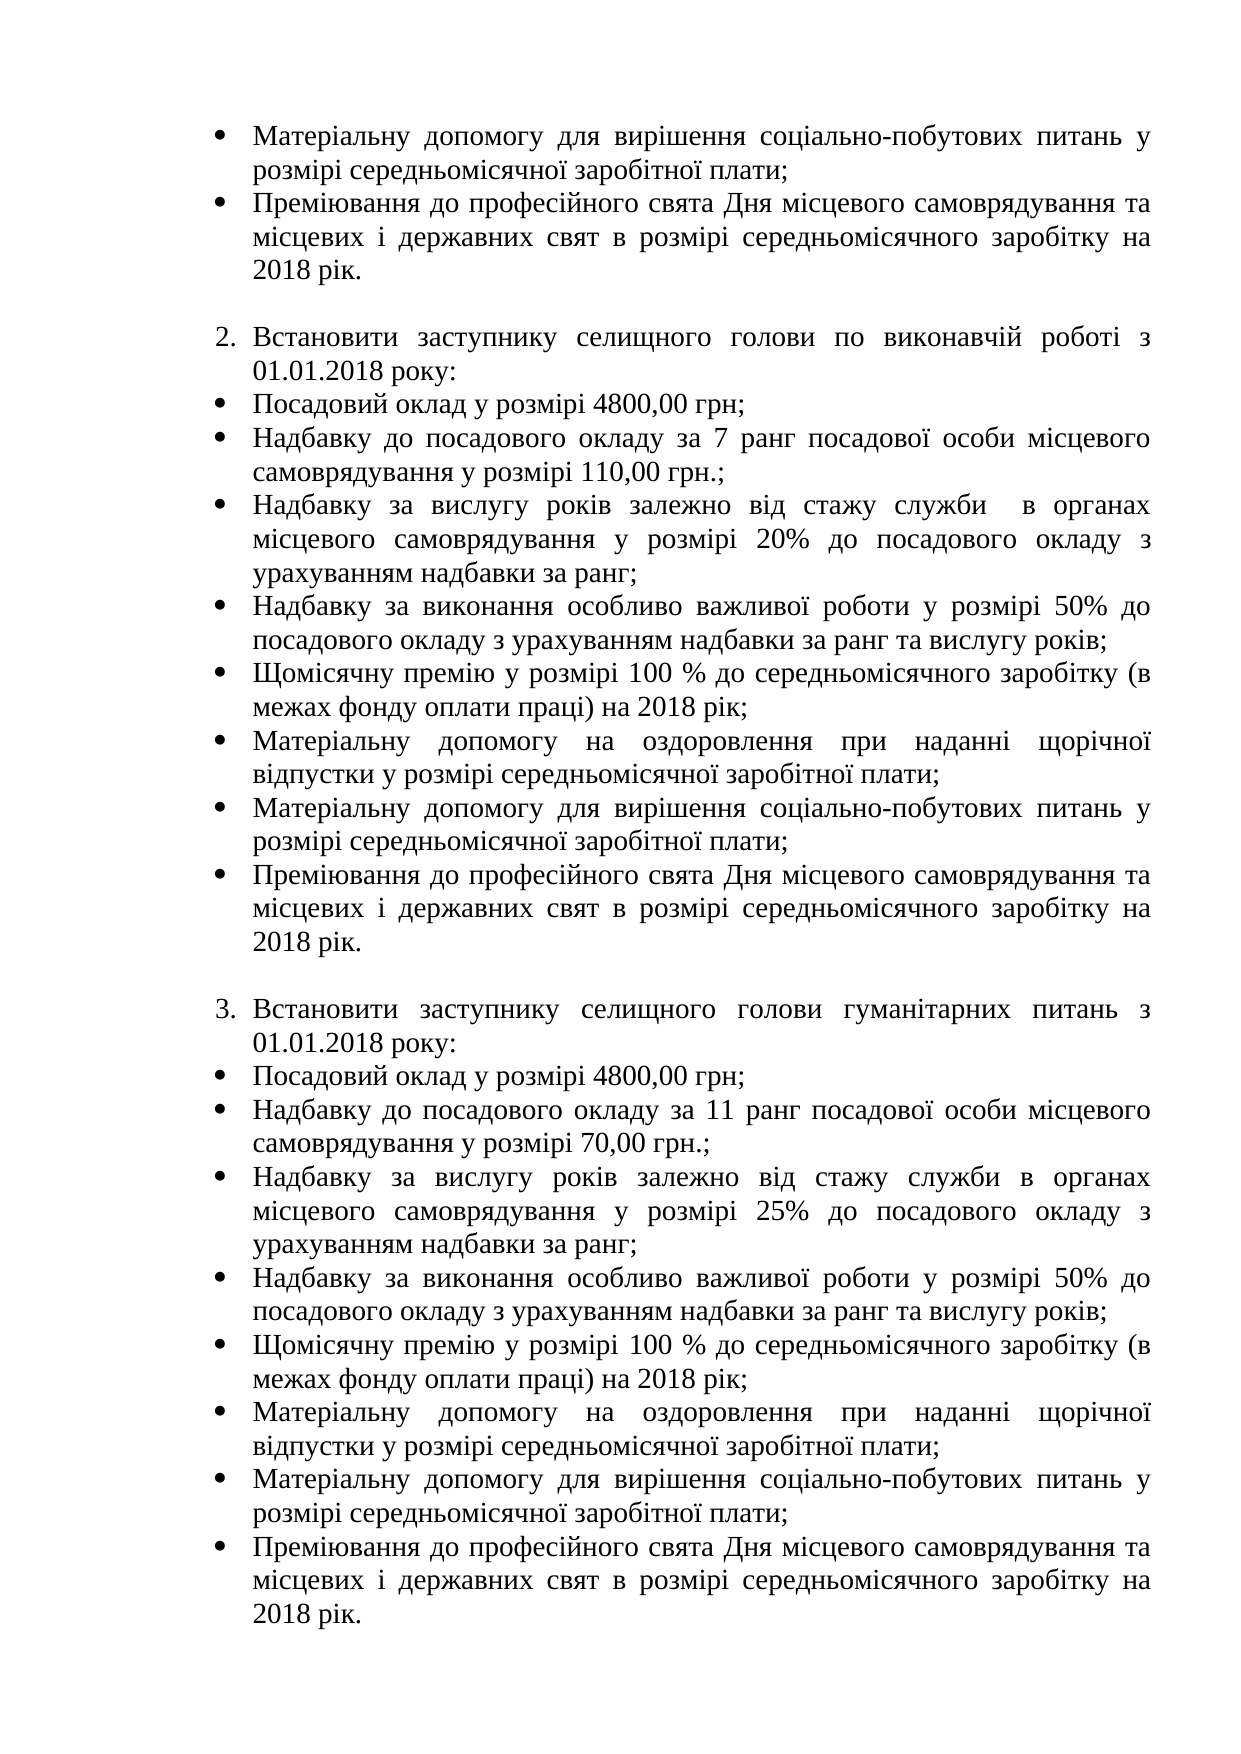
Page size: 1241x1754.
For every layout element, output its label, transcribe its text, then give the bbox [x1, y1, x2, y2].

list Преміювання до професійного свята Дня місцевого самоврядування та місцевих і державних свят в розмірі середньомісячного заробітку на 2018 рік. [215, 857, 1152, 958]
list Надбавку за вислугу років залежно від стажу служби в органах місцевого самоврядування у розмірі 25% до посадового окладу з урахуванням надбавки за ранг; [215, 1159, 1152, 1260]
list Посадовий оклад у розмірі 4800,00 грн; [215, 1058, 1152, 1092]
list Щомісячну премію у розмірі 100 % до середньомісячного заробітку (в межах фонду оплати праці) на 2018 рік; [215, 655, 1152, 723]
list Матеріальну допомогу на оздоровлення при наданні щорічної відпустки у розмірі середньомісячної заробітної плати; [215, 723, 1152, 790]
list Матеріальну допомогу для вирішення соціально-побутових питань у розмірі середньомісячної заробітної плати; [215, 790, 1152, 857]
list Преміювання до професійного свята Дня місцевого самоврядування та місцевих і державних свят в розмірі середньомісячного заробітку на 2018 рік. [215, 185, 1152, 286]
list Матеріальну допомогу для вирішення соціально-побутових питань у розмірі середньомісячної заробітної плати; [215, 1461, 1152, 1529]
list Надбавку до посадового окладу за 11 ранг посадової особи місцевого самоврядування у розмірі 70,00 грн.; [215, 1092, 1152, 1159]
list Встановити заступнику селищного голови гуманітарних питань з 01.01.2018 року: [215, 991, 1152, 1058]
list Встановити заступнику селищного голови по виконавчій роботі з 01.01.2018 року: [215, 319, 1152, 387]
list Надбавку за виконання особливо важливої роботи у розмірі 50% до посадового окладу з урахуванням надбавки за ранг та вислугу років; [215, 588, 1152, 655]
list Матеріальну допомогу на оздоровлення при наданні щорічної відпустки у розмірі середньомісячної заробітної плати; [215, 1394, 1152, 1461]
list Надбавку за вислугу років залежно від стажу служби в органах місцевого самоврядування у розмірі 20% до посадового окладу з урахуванням надбавки за ранг; [215, 487, 1152, 588]
list Преміювання до професійного свята Дня місцевого самоврядування та місцевих і державних свят в розмірі середньомісячного заробітку на 2018 рік. [215, 1529, 1152, 1629]
list Посадовий оклад у розмірі 4800,00 грн; [215, 387, 1152, 420]
list Щомісячну премію у розмірі 100 % до середньомісячного заробітку (в межах фонду оплати праці) на 2018 рік; [215, 1327, 1152, 1394]
list Надбавку до посадового окладу за 7 ранг посадової особи місцевого самоврядування у розмірі 110,00 грн.; [215, 420, 1152, 487]
list Матеріальну допомогу для вирішення соціально-побутових питань у розмірі середньомісячної заробітної плати; [215, 118, 1152, 185]
list Надбавку за виконання особливо важливої роботи у розмірі 50% до посадового окладу з урахуванням надбавки за ранг та вислугу років; [215, 1260, 1152, 1327]
